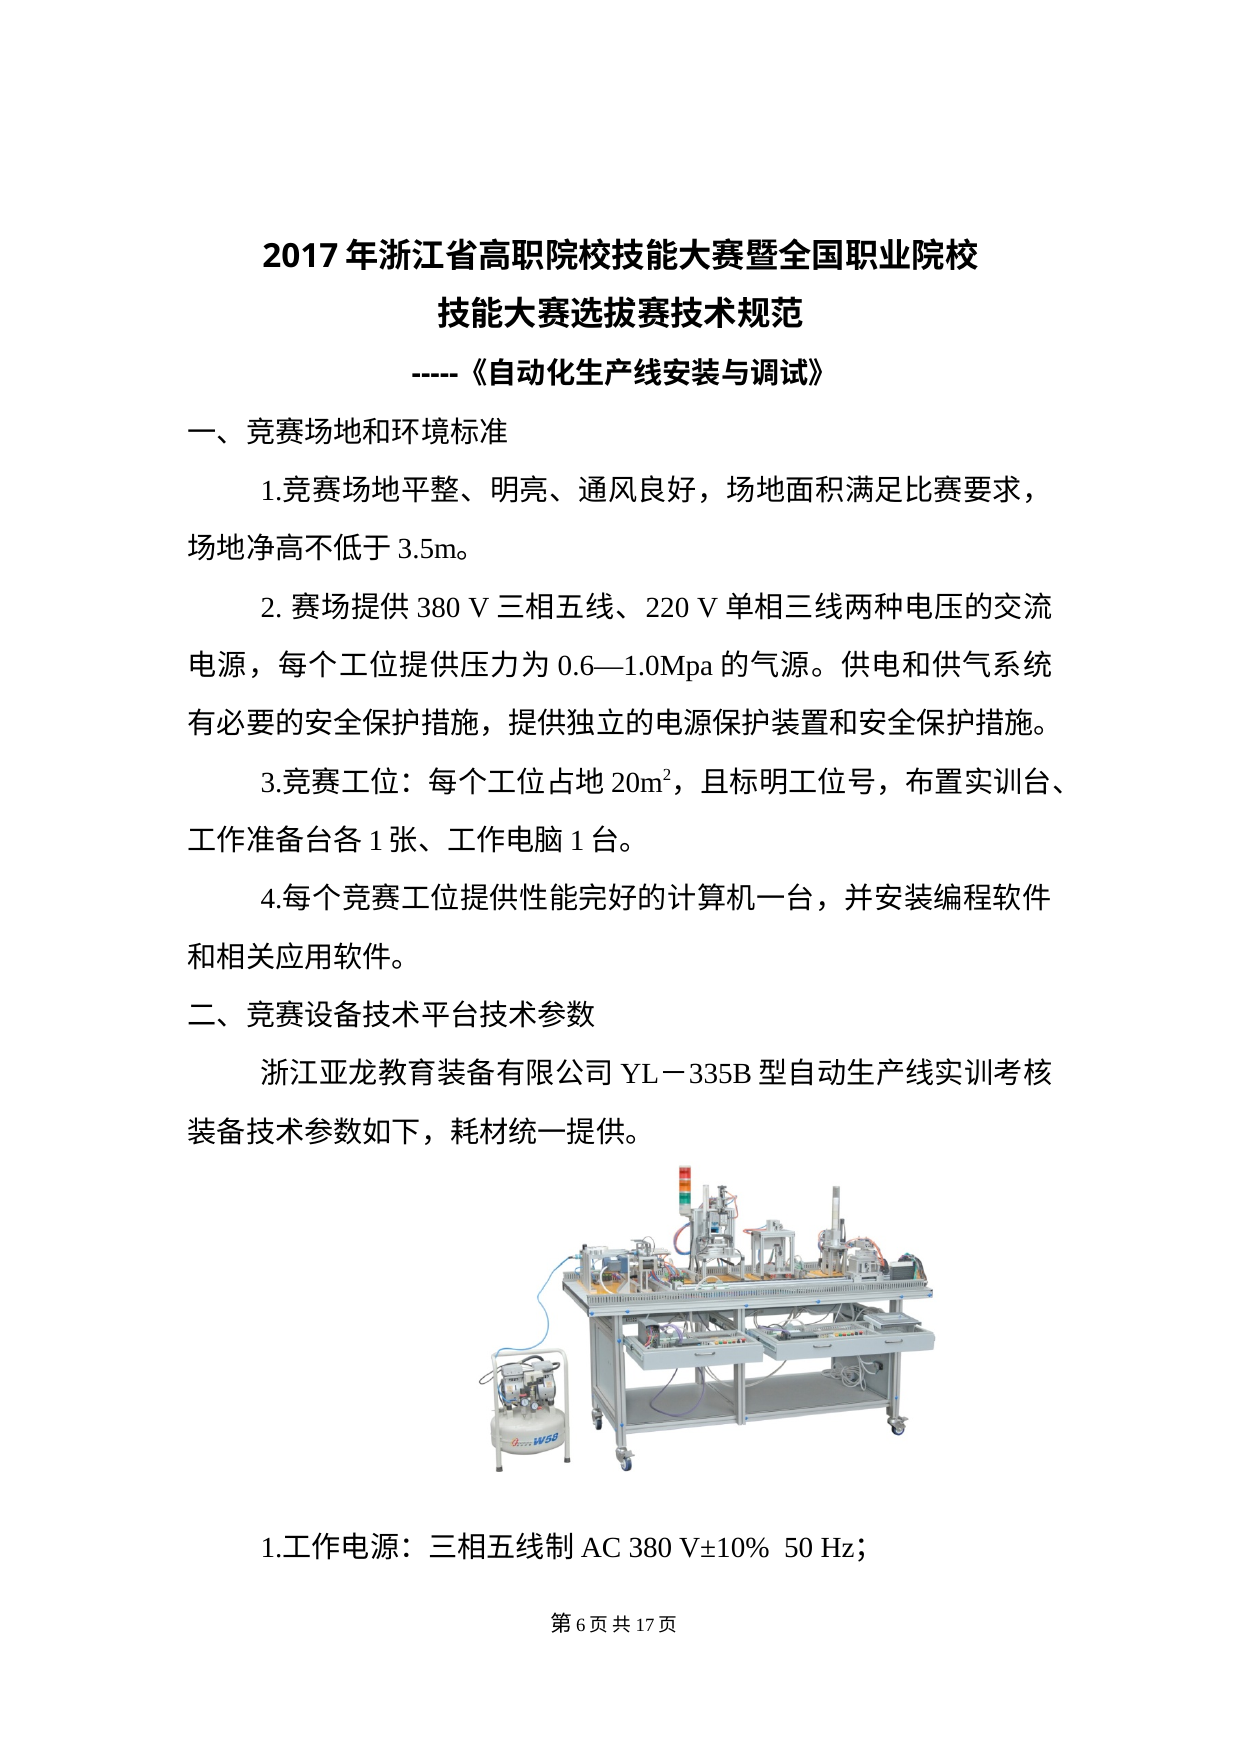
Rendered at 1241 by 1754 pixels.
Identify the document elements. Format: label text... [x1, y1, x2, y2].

text 二、竞赛设备技术平台技术参数 [187, 979, 1053, 1037]
text 4.每个竞赛工位提供性能完好的计算机一台，并安装编程软件和相关应用软件。 [187, 862, 1053, 979]
text 技能大赛选拔赛技术规范 [187, 279, 1053, 337]
text 2017年浙江省高职院校技能大赛暨全国职业院校 [187, 220, 1053, 279]
text 2. 赛场提供380 V三相五线、220 V单相三线两种电压的交流电源，每个工位提供压力为0.6—1.0Mpa的气源。供电和供气系统有必要的安全保护措施，提供独立的电源保护装置和安全保护措施。 [187, 570, 1053, 745]
text -----《自动化生产线安装与调试》 [187, 337, 1053, 395]
text 一、竞赛场地和环境标准 [187, 395, 1053, 454]
text 浙江亚龙教育装备有限公司YL－335B型自动生产线实训考核装备技术参数如下，耗材统一提供。 [187, 1037, 1053, 1154]
picture [474, 1161, 940, 1475]
text 1.竞赛场地平整、明亮、通风良好，场地面积满足比赛要求，场地净高不低于3.5m。 [187, 454, 1053, 570]
text 3.竞赛工位：每个工位占地20m2，且标明工位号，布置实训台、工作准备台各1张、工作电脑1台。 [187, 745, 1053, 862]
text 1.工作电源：三相五线制 AC 380 V±10% 50 Hz； [187, 1510, 1053, 1569]
